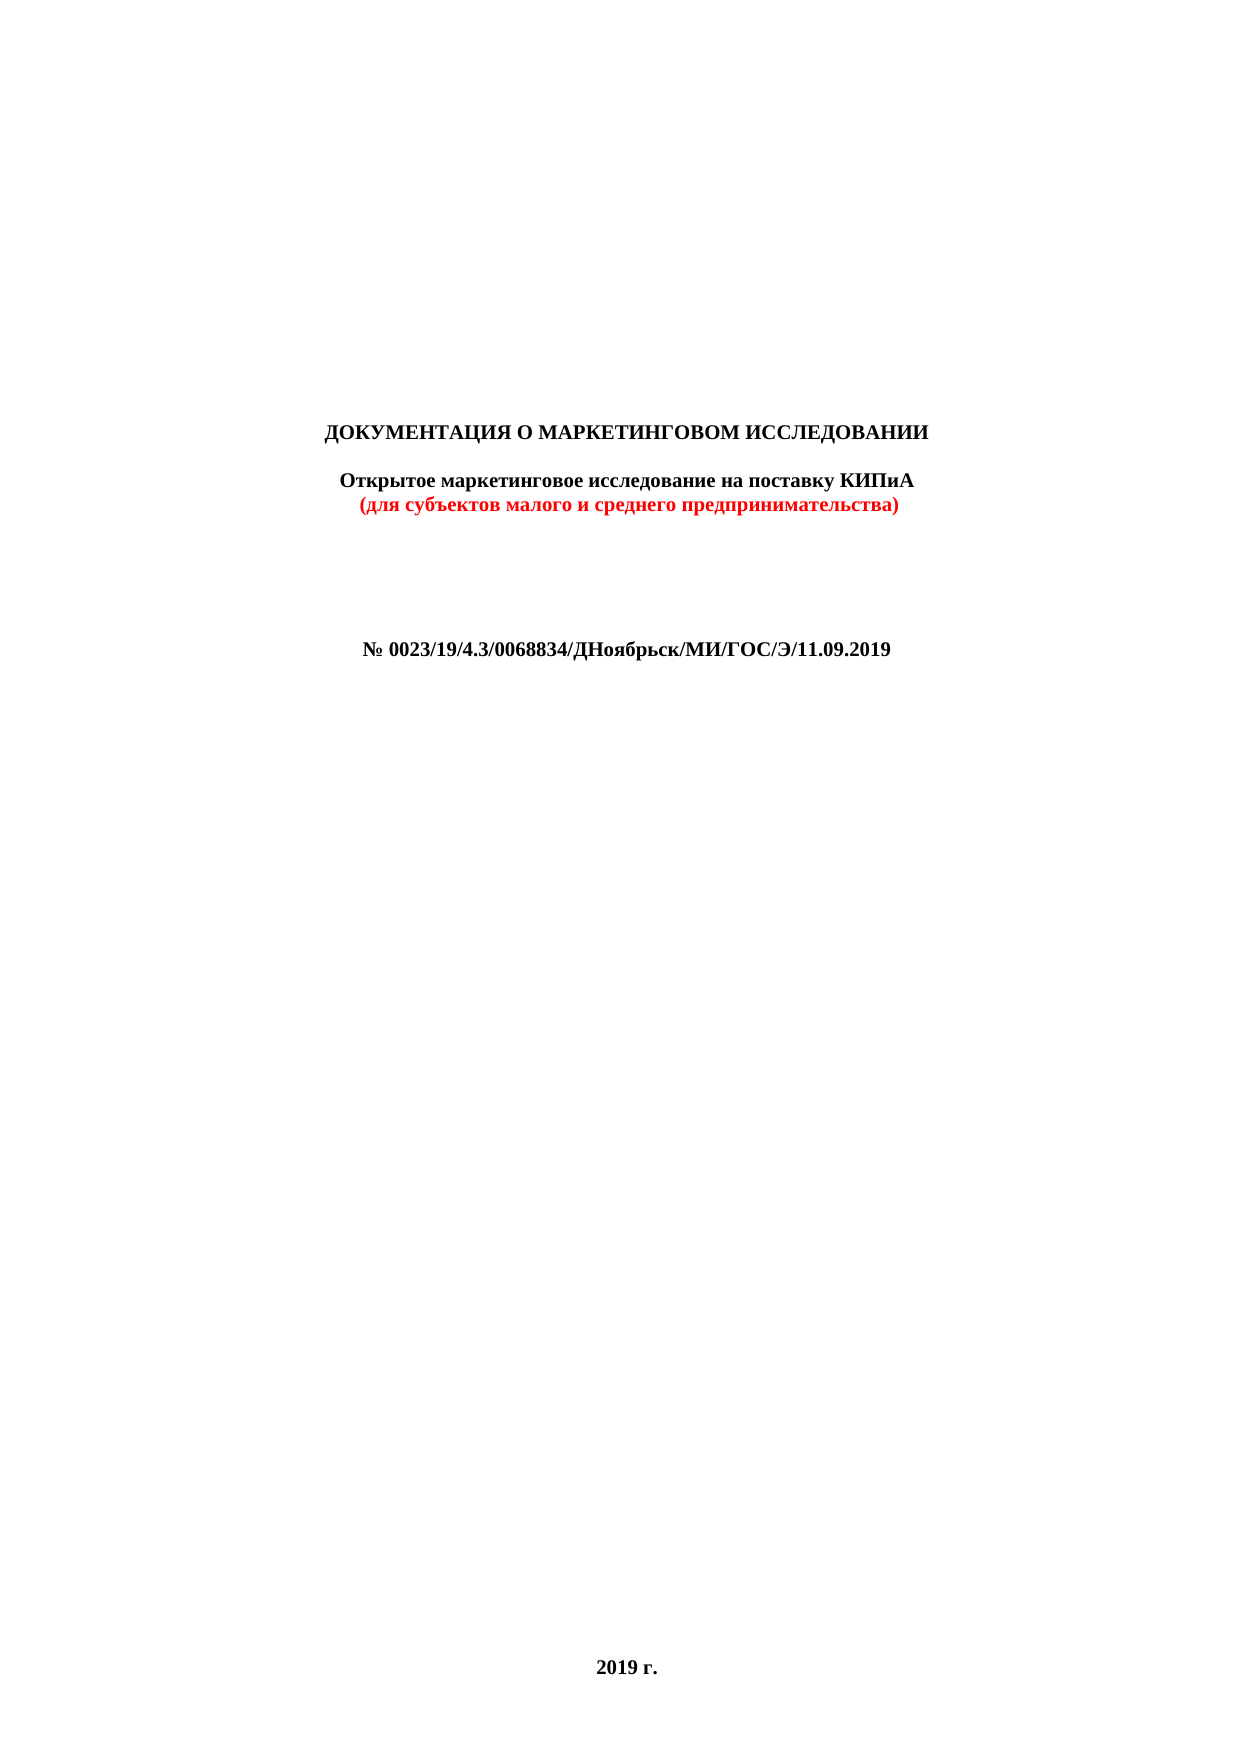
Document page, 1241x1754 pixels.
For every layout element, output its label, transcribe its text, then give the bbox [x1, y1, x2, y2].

text (для субъектов малого и среднего предпринимательства) [118, 492, 1135, 516]
text Открытое маркетинговое исследование на поставку КИПиА [118, 468, 1135, 492]
text № 0023/19/4.3/0068834/ДНоябрьск/МИ/ГОС/Э/11.09.2019 [118, 636, 1135, 661]
text ДОКУМЕНТАЦИЯ О МАРКЕТИНГОВОМ ИССЛЕДОВАНИИ [118, 420, 1135, 444]
